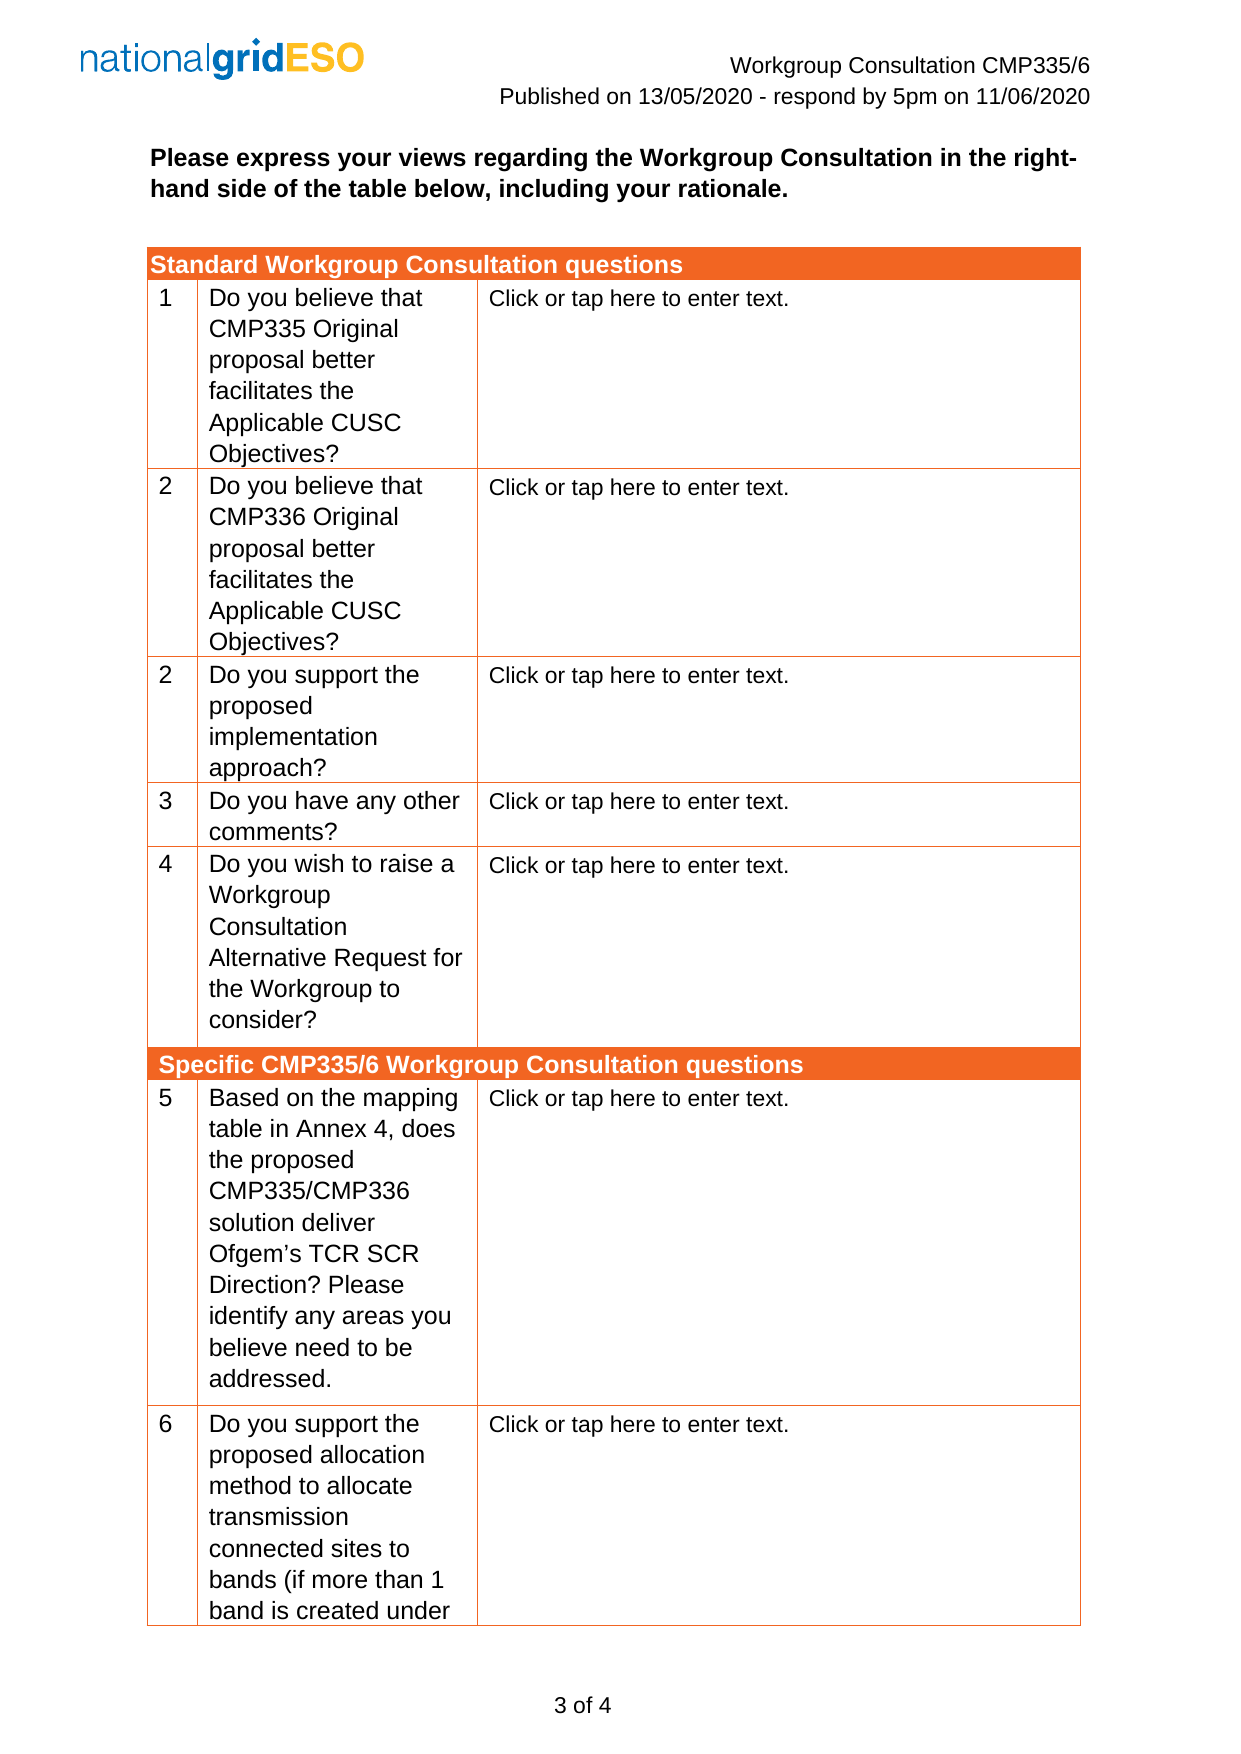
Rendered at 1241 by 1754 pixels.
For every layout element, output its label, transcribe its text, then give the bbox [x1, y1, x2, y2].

table_cell 3 [148, 783, 197, 846]
table_cell Do you believe that CMP336 Original proposal better facilitates the Applicable CUSC Objectives? [198, 469, 477, 656]
table_cell 4 [148, 847, 197, 1047]
table_cell 2 [148, 657, 197, 782]
table_cell Do you believe that CMP335 Original proposal better facilitates the Applicable CUSC Objectives? [198, 280, 477, 467]
text Please express your views regarding the Workgroup Consultation in the right-hand side of the table below, including your rationale. [150, 140, 1090, 203]
table_cell Do you support the proposed implementation approach? [198, 657, 477, 782]
table_cell 6 [148, 1406, 197, 1625]
table_header Standard Workgroup Consultation questions [148, 248, 1080, 279]
table_cell Specific CMP335/6 Workgroup Consultation questions [148, 1048, 1080, 1079]
table_cell 1 [148, 280, 197, 467]
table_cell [198, 1406, 477, 1625]
table_cell Based on the mapping table in Annex 4, does the proposed CMP335/CMP336 solution deliver Ofgem’s TCR SCR Direction? Please identify any areas you believe need to be addressed. [198, 1080, 477, 1405]
table_cell Do you wish to raise a Workgroup Consultation Alternative Request for the Workgroup to consider? [198, 847, 477, 1047]
table_cell Do you have any other comments? [198, 783, 477, 846]
table_cell 5 [148, 1080, 197, 1405]
table_cell 2 [148, 469, 197, 656]
